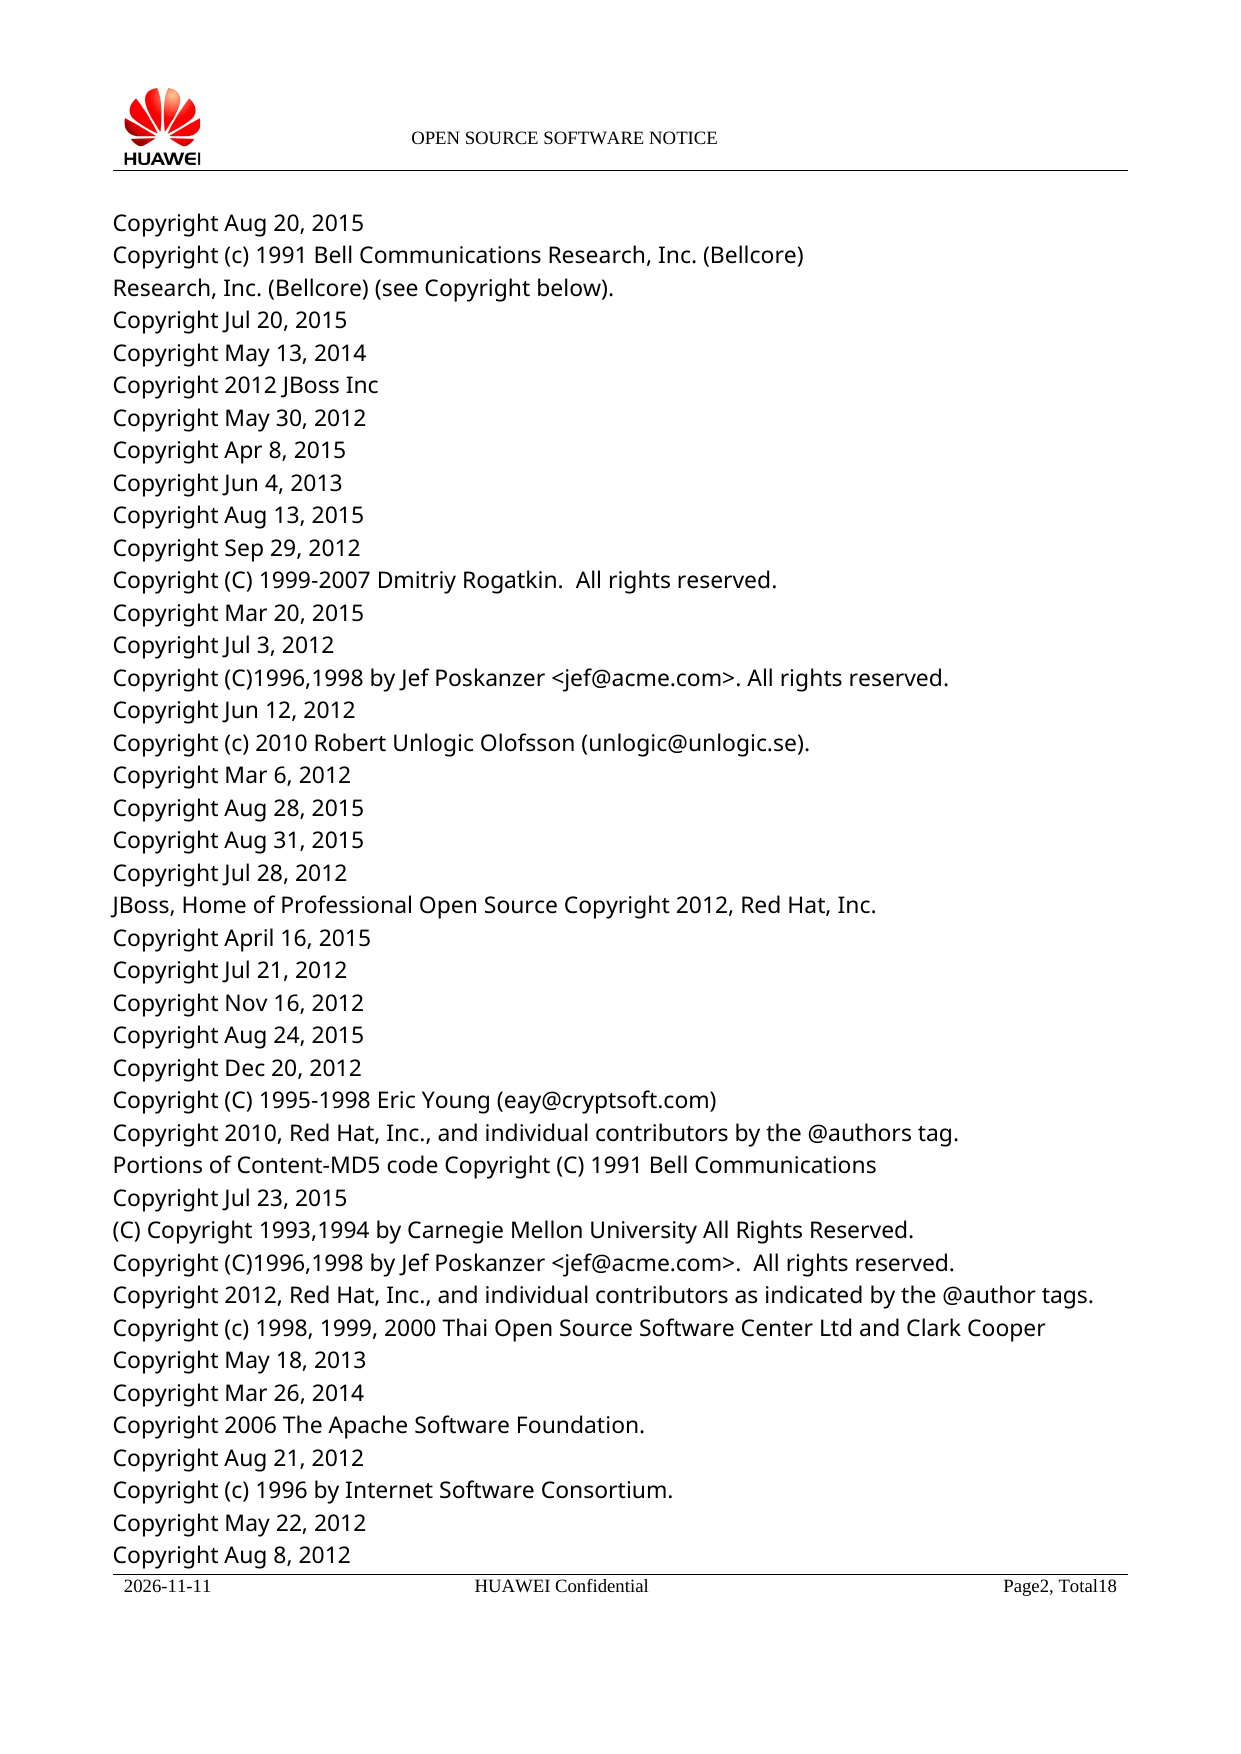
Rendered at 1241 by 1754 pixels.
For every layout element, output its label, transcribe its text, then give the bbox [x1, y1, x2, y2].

picture [124, 88, 201, 165]
